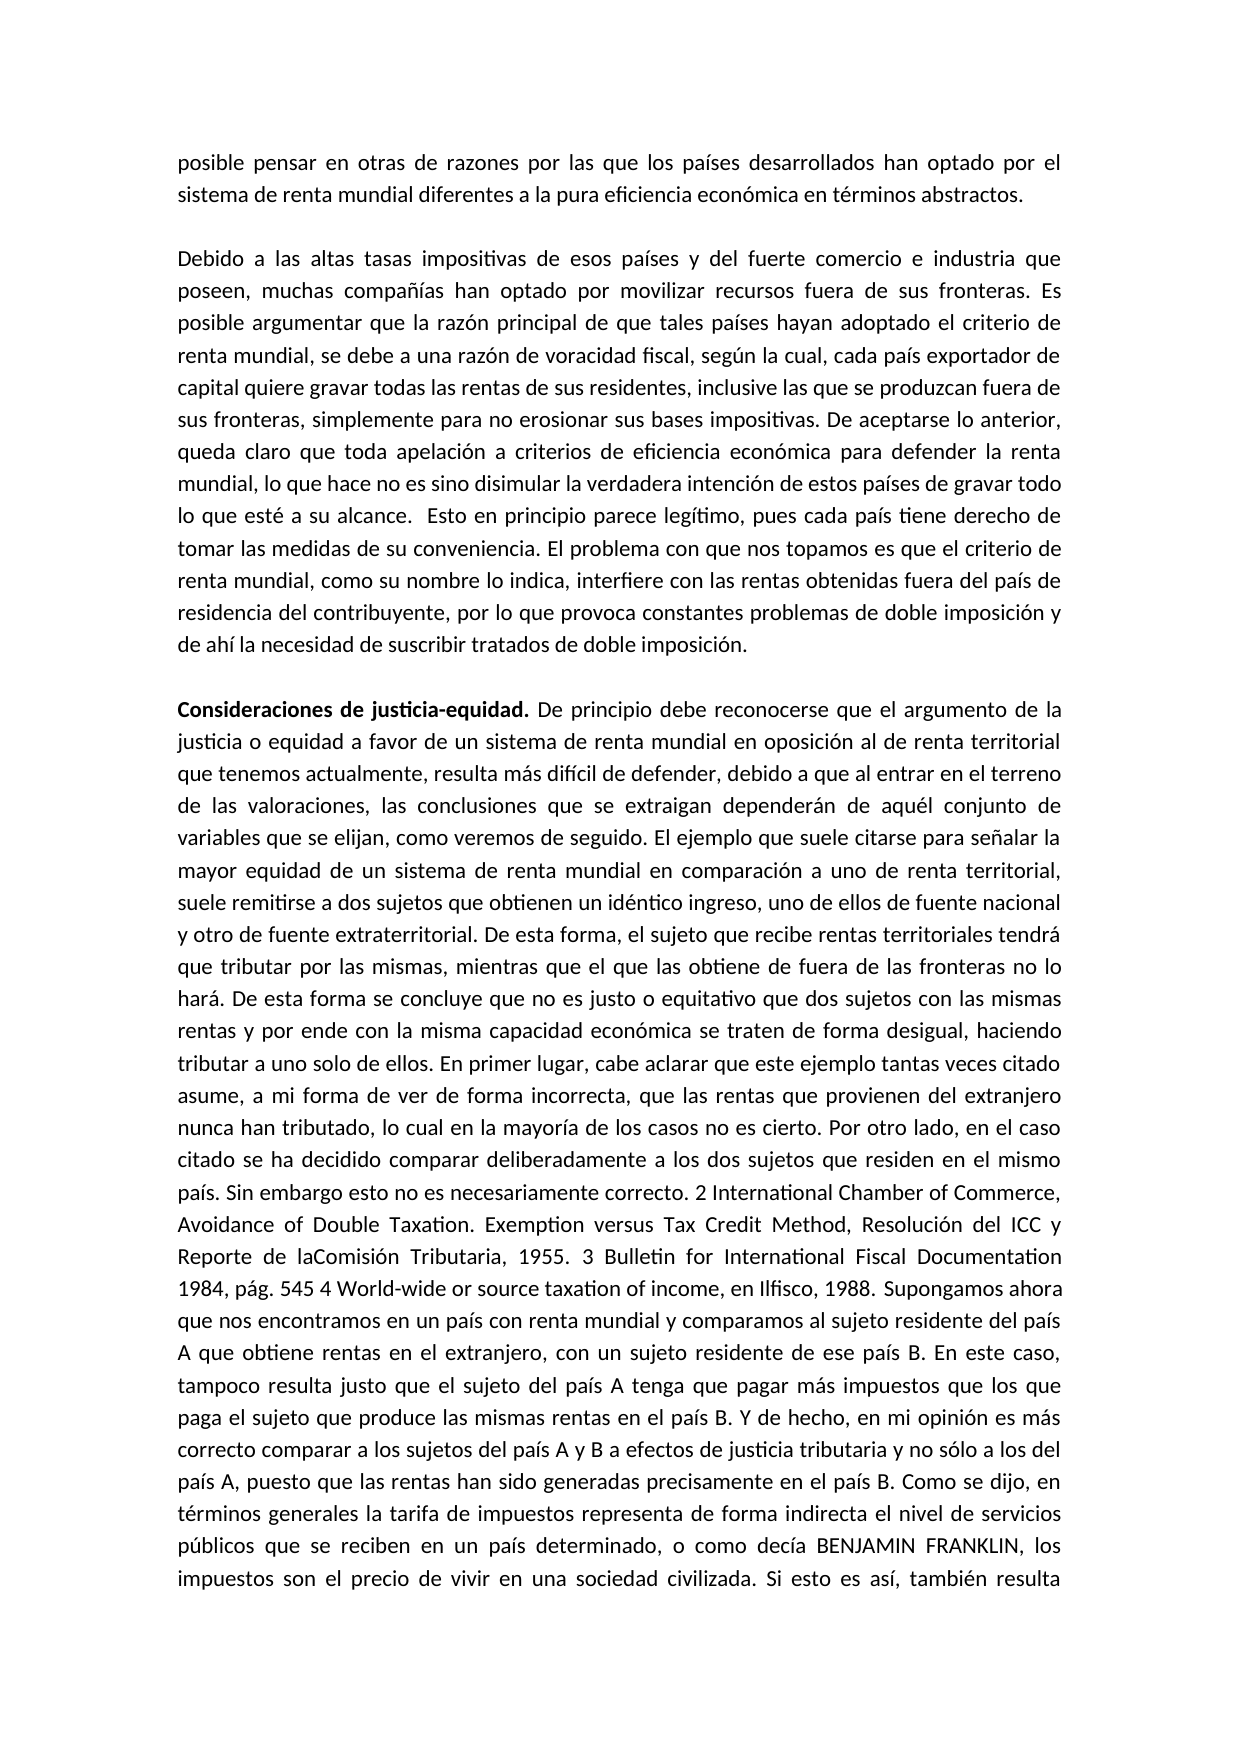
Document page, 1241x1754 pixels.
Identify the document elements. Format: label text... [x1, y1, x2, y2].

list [177, 148, 1063, 208]
list Debido a las altas tasas impositivas de esos países y del fuerte comercio e industria que poseen, muchas compañías han optado por movilizar recursos fuera de sus fronteras. Es posible argumentar que la razón principal de que tales países hayan adoptado el criterio de renta mundial, se debe a una razón de voracidad fiscal, según la cual, cada país exportador de capital quiere gravar todas las rentas de sus residentes, inclusive las que se produzcan fuera de sus fronteras, simplemente para no erosionar sus bases impositivas. De aceptarse lo anterior, queda claro que toda apelación a criterios de eficiencia económica para defender la renta mundial, lo que hace no es sino disimular la verdadera intención de estos países de gravar todo lo que esté a su alcance. Esto en principio parece legítimo, pues cada país tiene derecho de tomar las medidas de su conveniencia. El problema con que nos topamos es que el criterio de renta mundial, como su nombre lo indica, interfiere con las rentas obtenidas fuera del país de residencia del contribuyente, por lo que provoca constantes problemas de doble imposición y de ahí la necesidad de suscribir tratados de doble imposición. [177, 244, 1063, 658]
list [177, 695, 1063, 1592]
